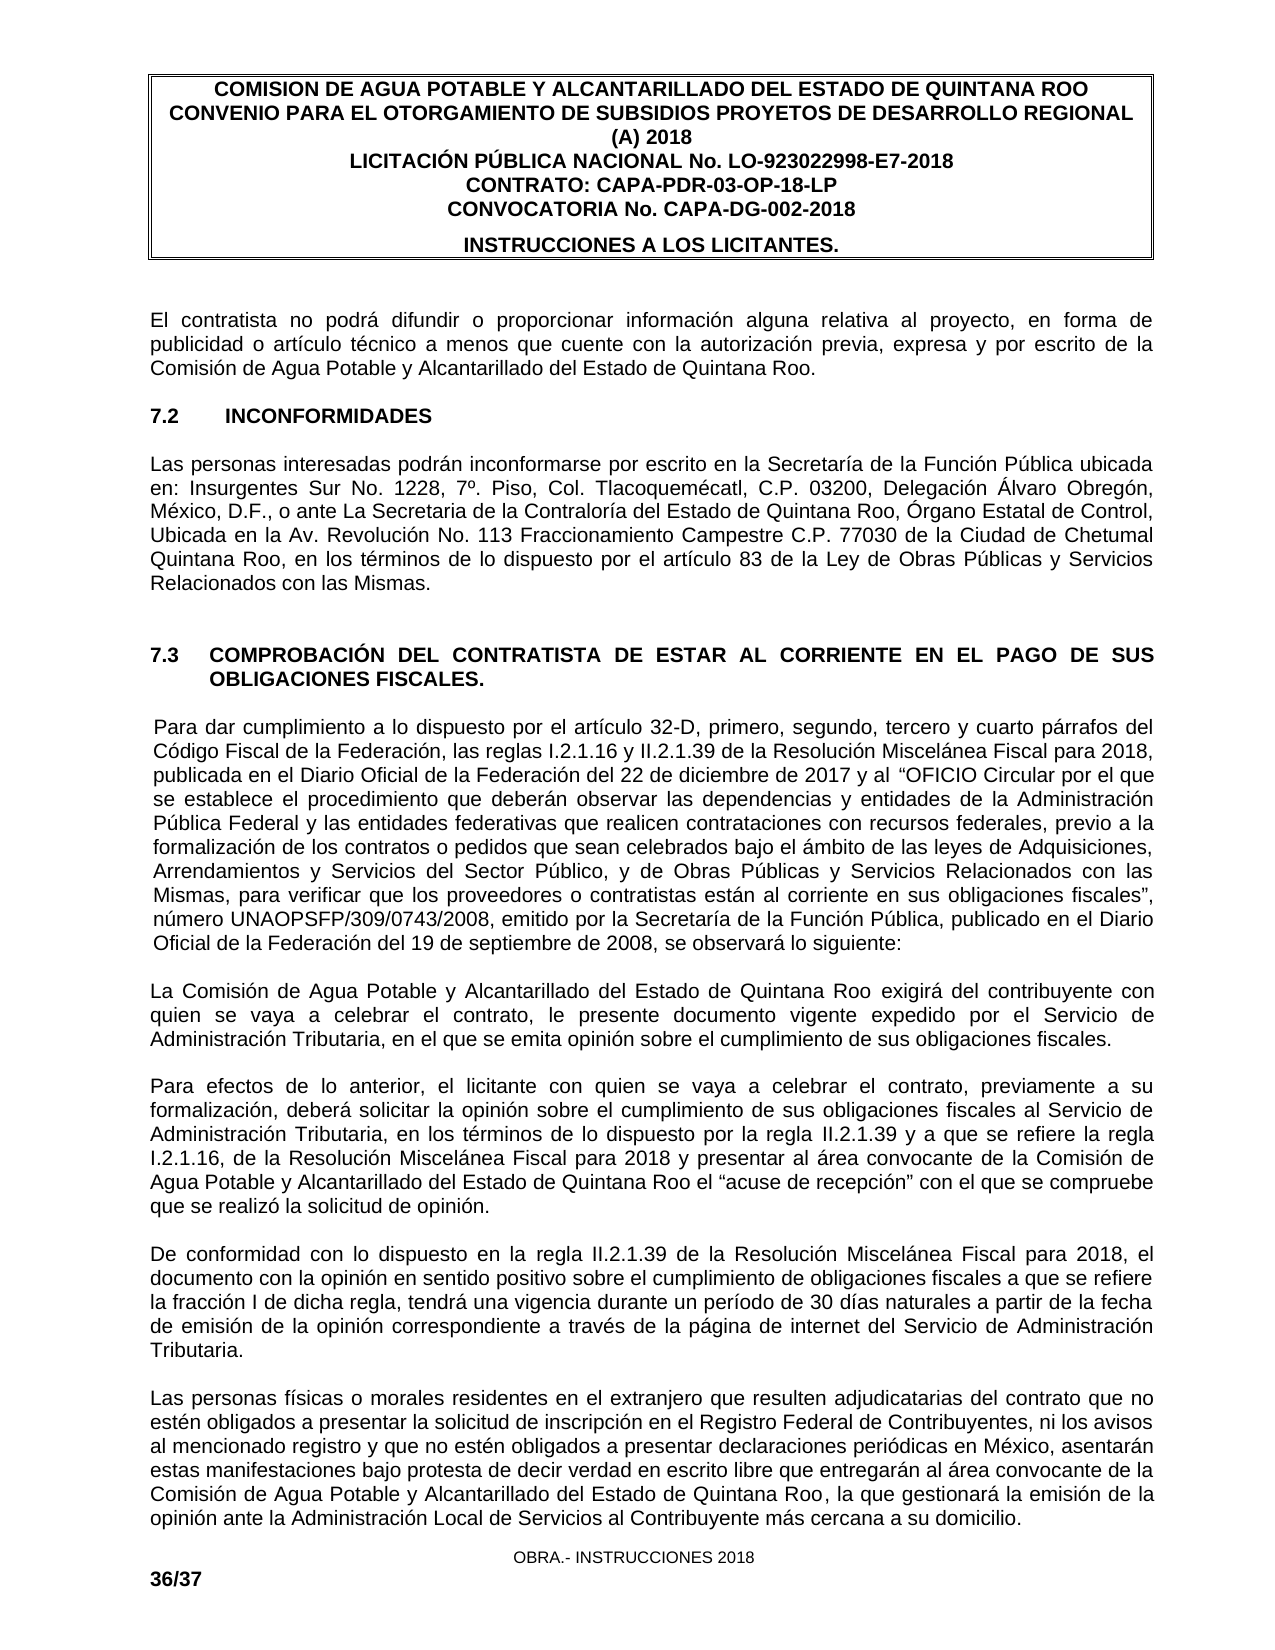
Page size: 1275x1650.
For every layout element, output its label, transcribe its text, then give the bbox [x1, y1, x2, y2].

text El contratista no podrá difundir o proporcionar información alguna relativa al proyecto, en forma de publicidad o artículo técnico a menos que cuente con la autorización previa, expresa y por escrito de la Comisión de Agua Potable y Alcantarillado del Estado de Quintana Roo. [150, 308, 1155, 379]
text Las personas físicas o morales residentes en el extranjero que resulten adjudicatarias del contrato que no estén obligados a presentar la solicitud de inscripción en el Registro Federal de Contribuyentes, ni los avisos al mencionado registro y que no estén obligados a presentar declaraciones periódicas en México, asentarán estas manifestaciones bajo protesta de decir verdad en escrito libre que entregarán al área convocante de la Comisión de Agua Potable y Alcantarillado del Estado de Quintana Roo, la que gestionará la emisión de la opinión ante la Administración Local de Servicios al Contribuyente más cercana a su domicilio. [150, 1386, 1155, 1529]
text De conformidad con lo dispuesto en la regla II.2.1.39 de la Resolución Miscelánea Fiscal para 2018, el documento con la opinión en sentido positivo sobre el cumplimiento de obligaciones fiscales a que se refiere la fracción I de dicha regla, tendrá una vigencia durante un período de 30 días naturales a partir de la fecha de emisión de la opinión correspondiente a través de la página de internet del Servicio de Administración Tributaria. [150, 1242, 1155, 1362]
text 7.3 COMPROBACIÓN DEL CONTRATISTA DE ESTAR AL CORRIENTE EN EL PAGO DE SUS OBLIGACIONES FISCALES. [150, 643, 1155, 691]
text Para dar cumplimiento a lo dispuesto por el artículo 32-D, primero, segundo, tercero y cuarto párrafos del Código Fiscal de la Federación, las reglas I.2.1.16 y II.2.1.39 de la Resolución Miscelánea Fiscal para 2018, publicada en el Diario Oficial de la Federación del 22 de diciembre de 2017 y al “OFICIO Circular por el que se establece el procedimiento que deberán observar las dependencias y entidades de la Administración Pública Federal y las entidades federativas que realicen contrataciones con recursos federales, previo a la formalización de los contratos o pedidos que sean celebrados bajo el ámbito de las leyes de Adquisiciones, Arrendamientos y Servicios del Sector Público, y de Obras Públicas y Servicios Relacionados con las Mismas, para verificar que los proveedores o contratistas están al corriente en sus obligaciones fiscales”, número UNAOPSFP/309/0743/2008, emitido por la Secretaría de la Función Pública, publicado en el Diario Oficial de la Federación del 19 de septiembre de 2008, se observará lo siguiente: [153, 715, 1155, 954]
text Para efectos de lo anterior, el licitante con quien se vaya a celebrar el contrato, previamente a su formalización, deberá solicitar la opinión sobre el cumplimiento de sus obligaciones fiscales al Servicio de Administración Tributaria, en los términos de lo dispuesto por la regla II.2.1.39 y a que se refiere la regla I.2.1.16, de la Resolución Miscelánea Fiscal para 2018 y presentar al área convocante de la Comisión de Agua Potable y Alcantarillado del Estado de Quintana Roo el “acuse de recepción” con el que se compruebe que se realizó la solicitud de opinión. [150, 1074, 1155, 1218]
text Las personas interesadas podrán inconformarse por escrito en la Secretaría de la Función Pública ubicada en: Insurgentes Sur No. 1228, 7º. Piso, Col. Tlacoquemécatl, C.P. 03200, Delegación Álvaro Obregón, México, D.F., o ante La Secretaria de la Contraloría del Estado de Quintana Roo, Órgano Estatal de Control, Ubicada en la Av. Revolución No. 113 Fraccionamiento Campestre C.P. 77030 de la Ciudad de Chetumal Quintana Roo, en los términos de lo dispuesto por el artículo 83 de la Ley de Obras Públicas y Servicios Relacionados con las Mismas. [150, 451, 1155, 595]
text 7.2 INCONFORMIDADES [150, 403, 1155, 427]
text La Comisión de Agua Potable y Alcantarillado del Estado de Quintana Roo exigirá del contribuyente con quien se vaya a celebrar el contrato, le presente documento vigente expedido por el Servicio de Administración Tributaria, en el que se emita opinión sobre el cumplimiento de sus obligaciones fiscales. [150, 978, 1155, 1050]
